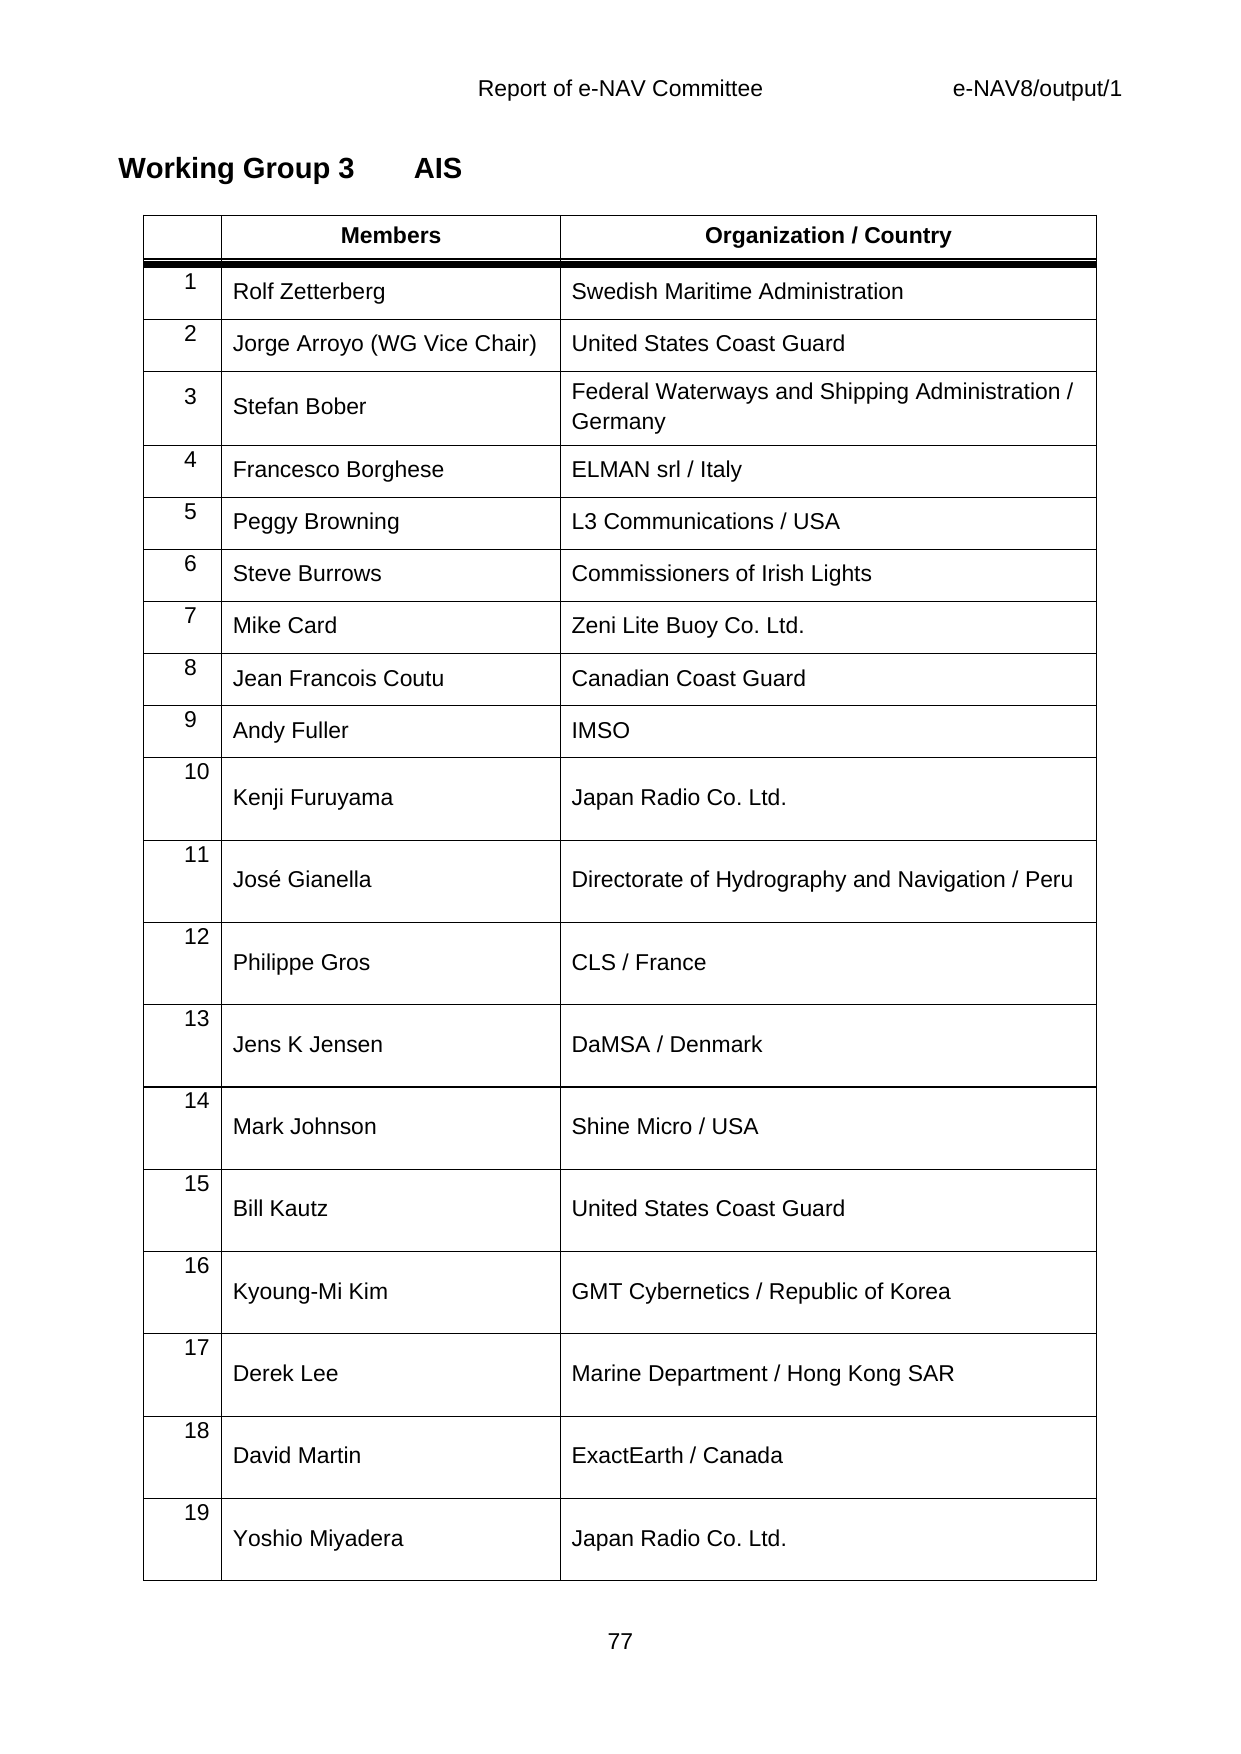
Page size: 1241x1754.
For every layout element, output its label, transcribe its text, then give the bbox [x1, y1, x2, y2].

table_cell Yoshio Miyadera [222, 1499, 560, 1580]
table_cell Canadian Coast Guard [561, 654, 1096, 705]
table_cell Marine Department / Hong Kong SAR [561, 1334, 1096, 1416]
table_cell Peggy Browning [222, 498, 560, 549]
table_cell Philippe Gros [222, 923, 560, 1004]
table_cell [144, 602, 221, 653]
table_cell Shine Micro / USA [561, 1088, 1096, 1169]
table_cell [144, 923, 221, 1004]
table_header [144, 216, 221, 258]
table_cell Jens K Jensen [222, 1005, 560, 1086]
table_cell [144, 841, 221, 922]
table_cell United States Coast Guard [561, 1170, 1096, 1251]
table_cell [144, 1499, 221, 1580]
table_cell [144, 1417, 221, 1498]
table_cell Japan Radio Co. Ltd. [561, 1499, 1096, 1580]
table_cell Steve Burrows [222, 550, 560, 601]
table_cell United States Coast Guard [561, 320, 1096, 371]
table_cell Rolf Zetterberg [222, 268, 560, 319]
table_cell Jorge Arroyo (WG Vice Chair) [222, 320, 560, 371]
text AIS [118, 151, 1122, 184]
table_cell José Gianella [222, 841, 560, 922]
table_cell Kenji Furuyama [222, 758, 560, 839]
table_cell Commissioners of Irish Lights [561, 550, 1096, 601]
table_cell Zeni Lite Buoy Co. Ltd. [561, 602, 1096, 653]
table_cell Japan Radio Co. Ltd. [561, 758, 1096, 839]
table_cell [144, 372, 221, 445]
table_cell Jean Francois Coutu [222, 654, 560, 705]
table_cell [144, 1252, 221, 1333]
table_cell Swedish Maritime Administration [561, 268, 1096, 319]
table_header Organization / Country [561, 216, 1096, 258]
table_cell David Martin [222, 1417, 560, 1498]
table_cell ExactEarth / Canada [561, 1417, 1096, 1498]
table_cell [144, 498, 221, 549]
table_cell [144, 320, 221, 371]
table_cell [144, 1334, 221, 1416]
table_cell [144, 268, 221, 319]
table_cell Derek Lee [222, 1334, 560, 1416]
table_cell [144, 550, 221, 601]
table_cell [144, 706, 221, 757]
table_cell Stefan Bober [222, 372, 560, 445]
table_cell [144, 446, 221, 497]
table_cell GMT Cybernetics / Republic of Korea [561, 1252, 1096, 1333]
table_cell ELMAN srl / Italy [561, 446, 1096, 497]
table_cell Federal Waterways and Shipping Administration / Germany [561, 372, 1096, 445]
table_cell Bill Kautz [222, 1170, 560, 1251]
table_cell [144, 1170, 221, 1251]
table_cell L3 Communications / USA [561, 498, 1096, 549]
table_cell [144, 758, 221, 839]
table_cell [144, 1005, 221, 1086]
table_cell Mark Johnson [222, 1088, 560, 1169]
table_cell Kyoung-Mi Kim [222, 1252, 560, 1333]
table_cell IMSO [561, 706, 1096, 757]
table_cell Mike Card [222, 602, 560, 653]
table_cell Francesco Borghese [222, 446, 560, 497]
table_cell Andy Fuller [222, 706, 560, 757]
table_cell [144, 654, 221, 705]
table_cell DaMSA / Denmark [561, 1005, 1096, 1086]
table_cell [144, 1088, 221, 1169]
table_cell Directorate of Hydrography and Navigation / Peru [561, 841, 1096, 922]
table_header Members [222, 216, 560, 258]
table_cell CLS / France [561, 923, 1096, 1004]
